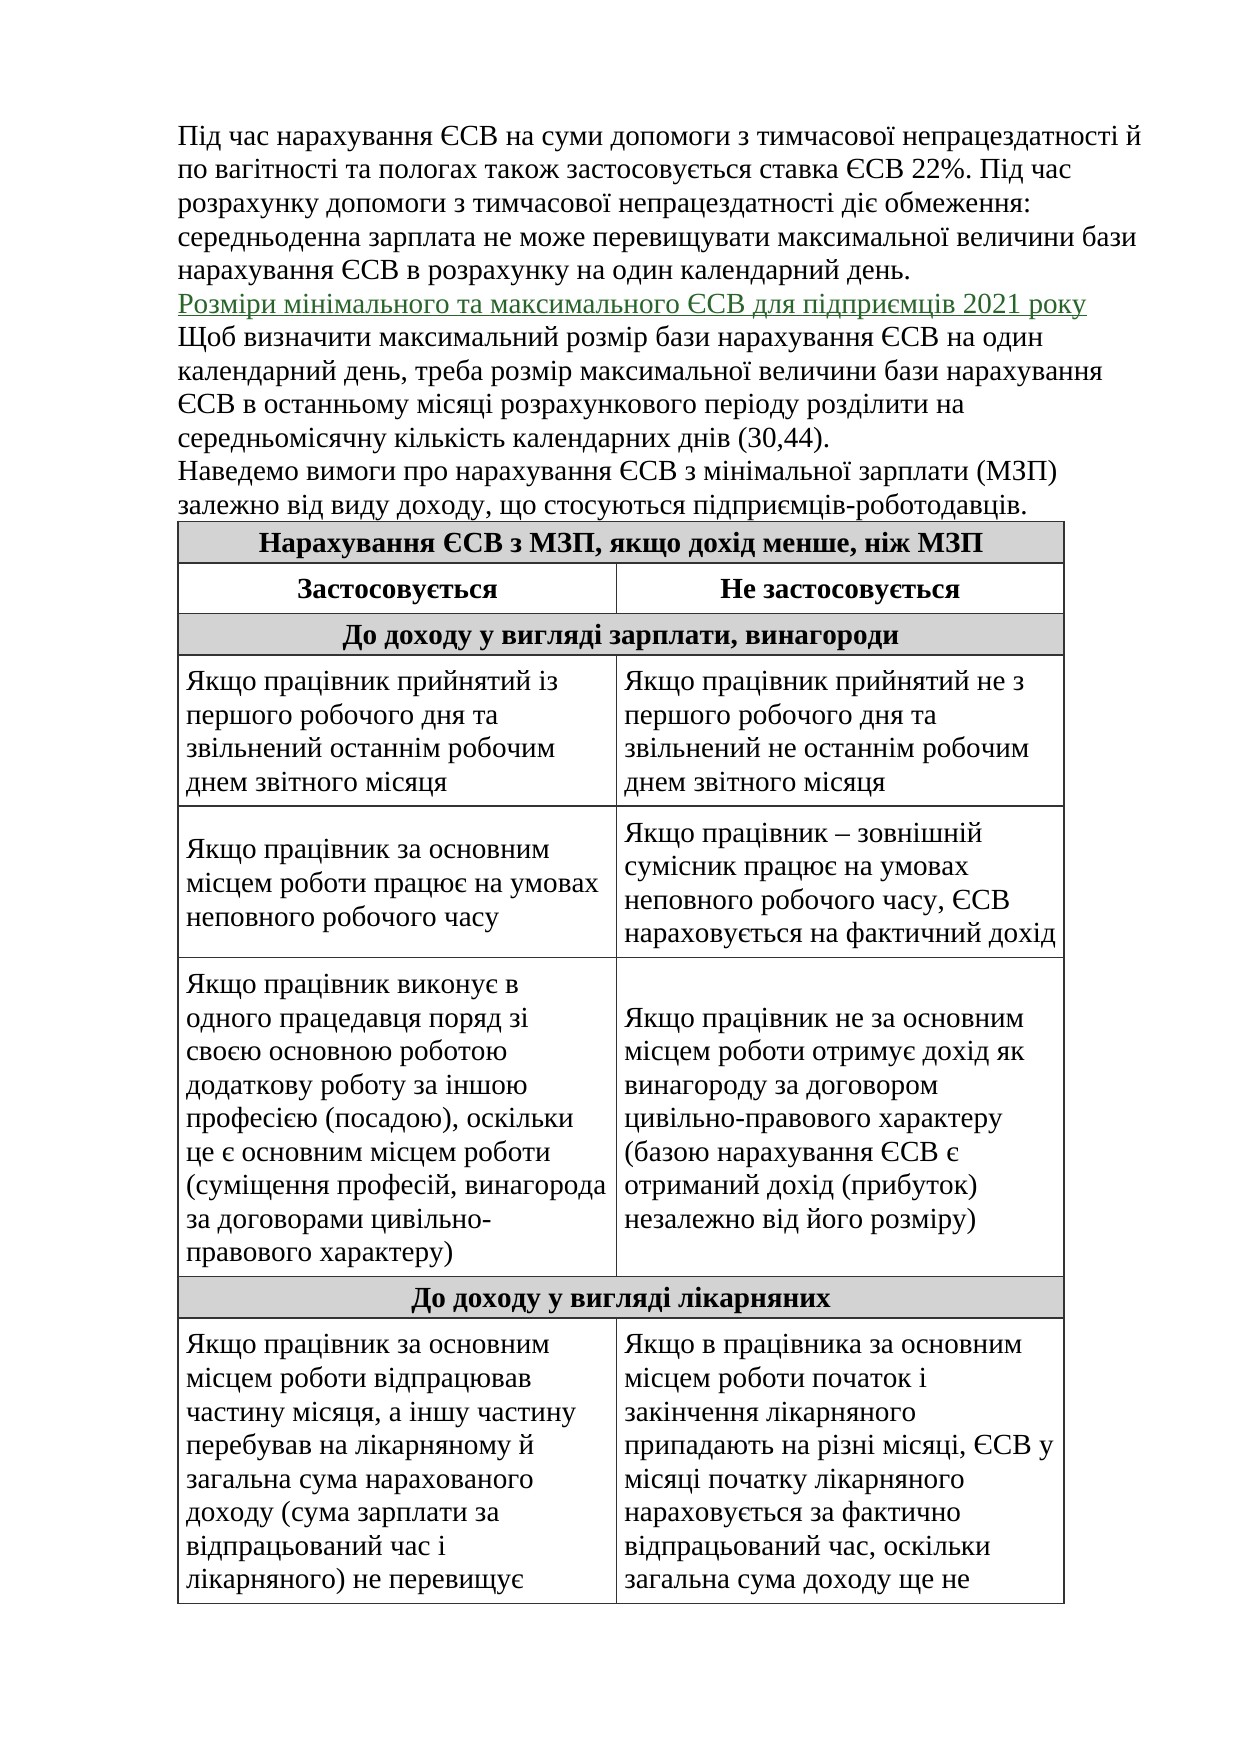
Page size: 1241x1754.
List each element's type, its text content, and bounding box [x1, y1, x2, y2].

table_cell Застосовується [179, 564, 616, 613]
table_cell Якщо працівник виконує в одного працедавця поряд зі своєю основною роботою додаткову роботу за іншою професією (посадою), оскільки це є основним місцем роботи (суміщення професій, винагорода за договорами цивільно-правового характеру) [179, 958, 616, 1276]
text Наведемо вимоги про нарахування ЄСВ з мінімальної зарплати (МЗП) залежно від виду доходу, що стосуються підприємців-роботодавців. [177, 453, 1152, 521]
table_header Нарахування ЄСВ з МЗП, якщо дохід менше, ніж МЗП [179, 522, 1063, 562]
table_cell До доходу у вигляді лікарняних [179, 1277, 1063, 1317]
text Щоб визначити максимальний розмір бази нарахування ЄСВ на один календарний день, треба розмір максимальної величини бази нарахування ЄСВ в останньому місяці розрахункового періоду розділити на середньомісячну кількість календарних днів (30,44). [177, 319, 1152, 453]
table_cell Якщо працівник – зовнішній сумісник працює на умовах неповного робочого часу, ЄСВ нараховується на фактичний дохід [617, 807, 1063, 957]
table_cell Якщо працівник не за основним місцем роботи отримує дохід як винагороду за договором цивільно-правового характеру (базою нарахування ЄСВ є отриманий дохід (прибуток) незалежно від його розміру) [617, 958, 1063, 1276]
table_cell Не застосовується [617, 564, 1063, 613]
table_cell До доходу у вигляді зарплати, винагороди [179, 614, 1063, 654]
table_cell Якщо працівник за основним місцем роботи працює на умовах неповного робочого часу [179, 807, 616, 957]
text Під час нарахування ЄСВ на суми допомоги з тимчасової непрацездатності й по вагітності та пологах також застосовується ставка ЄСВ 22%. Під час розрахунку допомоги з тимчасової непрацездатності діє обмеження: середньоденна зарплата не може перевищувати максимальної величини бази нарахування ЄСВ в розрахунку на один календарний день. [177, 118, 1152, 286]
table_cell Якщо працівник прийнятий із першого робочого дня та звільнений останнім робочим днем звітного місяця [179, 656, 616, 805]
text Розміри мінімального та максимального ЄСВ для підприємців 2021 року [177, 286, 1152, 319]
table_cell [179, 1319, 616, 1603]
table_cell Якщо працівник прийнятий не з першого робочого дня та звільнений не останнім робочим днем звітного місяця [617, 656, 1063, 805]
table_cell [617, 1319, 1063, 1603]
